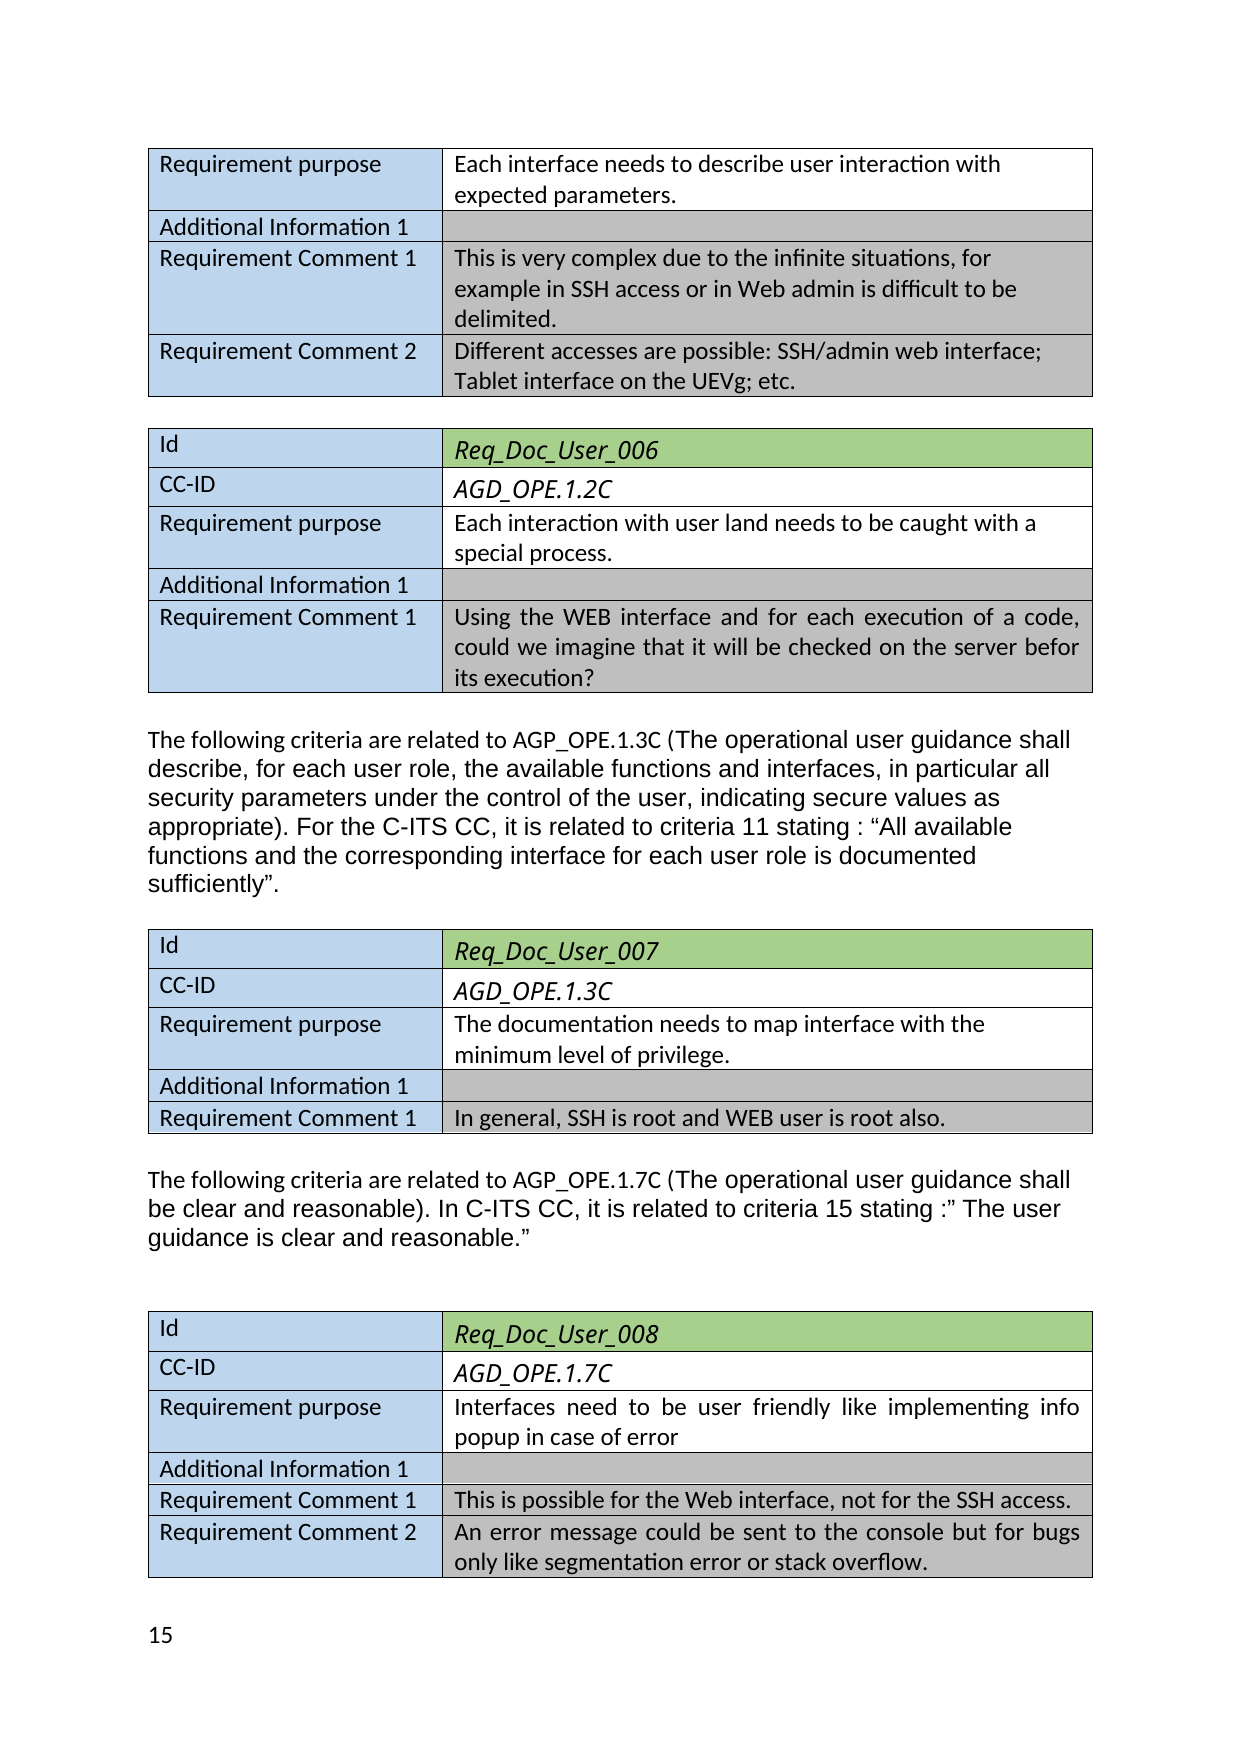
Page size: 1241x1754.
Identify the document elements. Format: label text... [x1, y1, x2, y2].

table_cell An error message could be sent to the console but for bugs only like segmentation error or stack overflow. [443, 1516, 1092, 1577]
table_cell [443, 569, 1092, 600]
table_cell Requirement Comment 1 [149, 601, 442, 692]
table_cell Requirement purpose [149, 149, 442, 210]
table_cell Different accesses are possible: SSH/admin web interface; Tablet interface on the UEVg; etc. [443, 335, 1092, 396]
table_cell Requirement purpose [149, 507, 442, 568]
table_header Id [149, 429, 442, 467]
table_cell Each interface needs to describe user interaction with expected parameters. [443, 149, 1092, 210]
table_cell AGD_OPE.1.2C [443, 468, 1092, 506]
table_cell Using the WEB interface and for each execution of a code, could we imagine that it will be checked on the server befor its execution? [443, 601, 1092, 692]
table_header Req_Doc_User_008 [443, 1312, 1092, 1351]
table_header Id [149, 930, 442, 968]
table_cell Requirement Comment 2 [149, 1516, 442, 1577]
table_cell Each interaction with user land needs to be caught with a special process. [443, 507, 1092, 568]
table_cell In general, SSH is root and WEB user is root also. [443, 1102, 1092, 1132]
table_cell [443, 211, 1092, 241]
table_header Req_Doc_User_007 [443, 930, 1092, 968]
table_cell CC-ID [149, 1352, 442, 1390]
table_cell Requirement purpose [149, 1008, 442, 1069]
table_cell Requirement purpose [149, 1391, 442, 1452]
table_cell AGD_OPE.1.7C [443, 1352, 1092, 1390]
table_cell Additional Information 1 [149, 211, 442, 241]
table_cell This is possible for the Web interface, not for the SSH access. [443, 1485, 1092, 1515]
table_cell Additional Information 1 [149, 1070, 442, 1101]
table_cell Additional Information 1 [149, 569, 442, 600]
table_cell Requirement Comment 1 [149, 242, 442, 334]
table_cell Requirement Comment 2 [149, 335, 442, 396]
table_cell Additional Information 1 [149, 1453, 442, 1483]
table_cell CC-ID [149, 969, 442, 1007]
table_cell Interfaces need to be user friendly like implementing info popup in case of error [443, 1391, 1092, 1452]
table_cell This is very complex due to the infinite situations, for example in SSH access or in Web admin is difficult to be delimited. [443, 242, 1092, 334]
text The following criteria are related to AGP_OPE.1.7C (The operational user guidance shall be clear and reasonable). In C-ITS CC, it is related to criteria 15 stating :” The user guidance is clear and reasonable.” [148, 1164, 1093, 1252]
table_cell The documentation needs to map interface with the minimum level of privilege. [443, 1008, 1092, 1069]
table_cell Requirement Comment 1 [149, 1102, 442, 1132]
table_header Id [149, 1312, 442, 1351]
table_cell AGD_OPE.1.3C [443, 969, 1092, 1007]
text The following criteria are related to AGP_OPE.1.3C (The operational user guidance shall describe, for each user role, the available functions and interfaces, in particular all security parameters under the control of the user, indicating secure values as appropriate). For the C-ITS CC, it is related to criteria 11 stating : “All available functions and the corresponding interface for each user role is documented sufficiently”. [148, 724, 1093, 898]
table_cell [443, 1070, 1092, 1101]
table_header Req_Doc_User_006 [443, 429, 1092, 467]
table_cell Requirement Comment 1 [149, 1485, 442, 1515]
table_cell CC-ID [149, 468, 442, 506]
table_cell [443, 1453, 1092, 1483]
